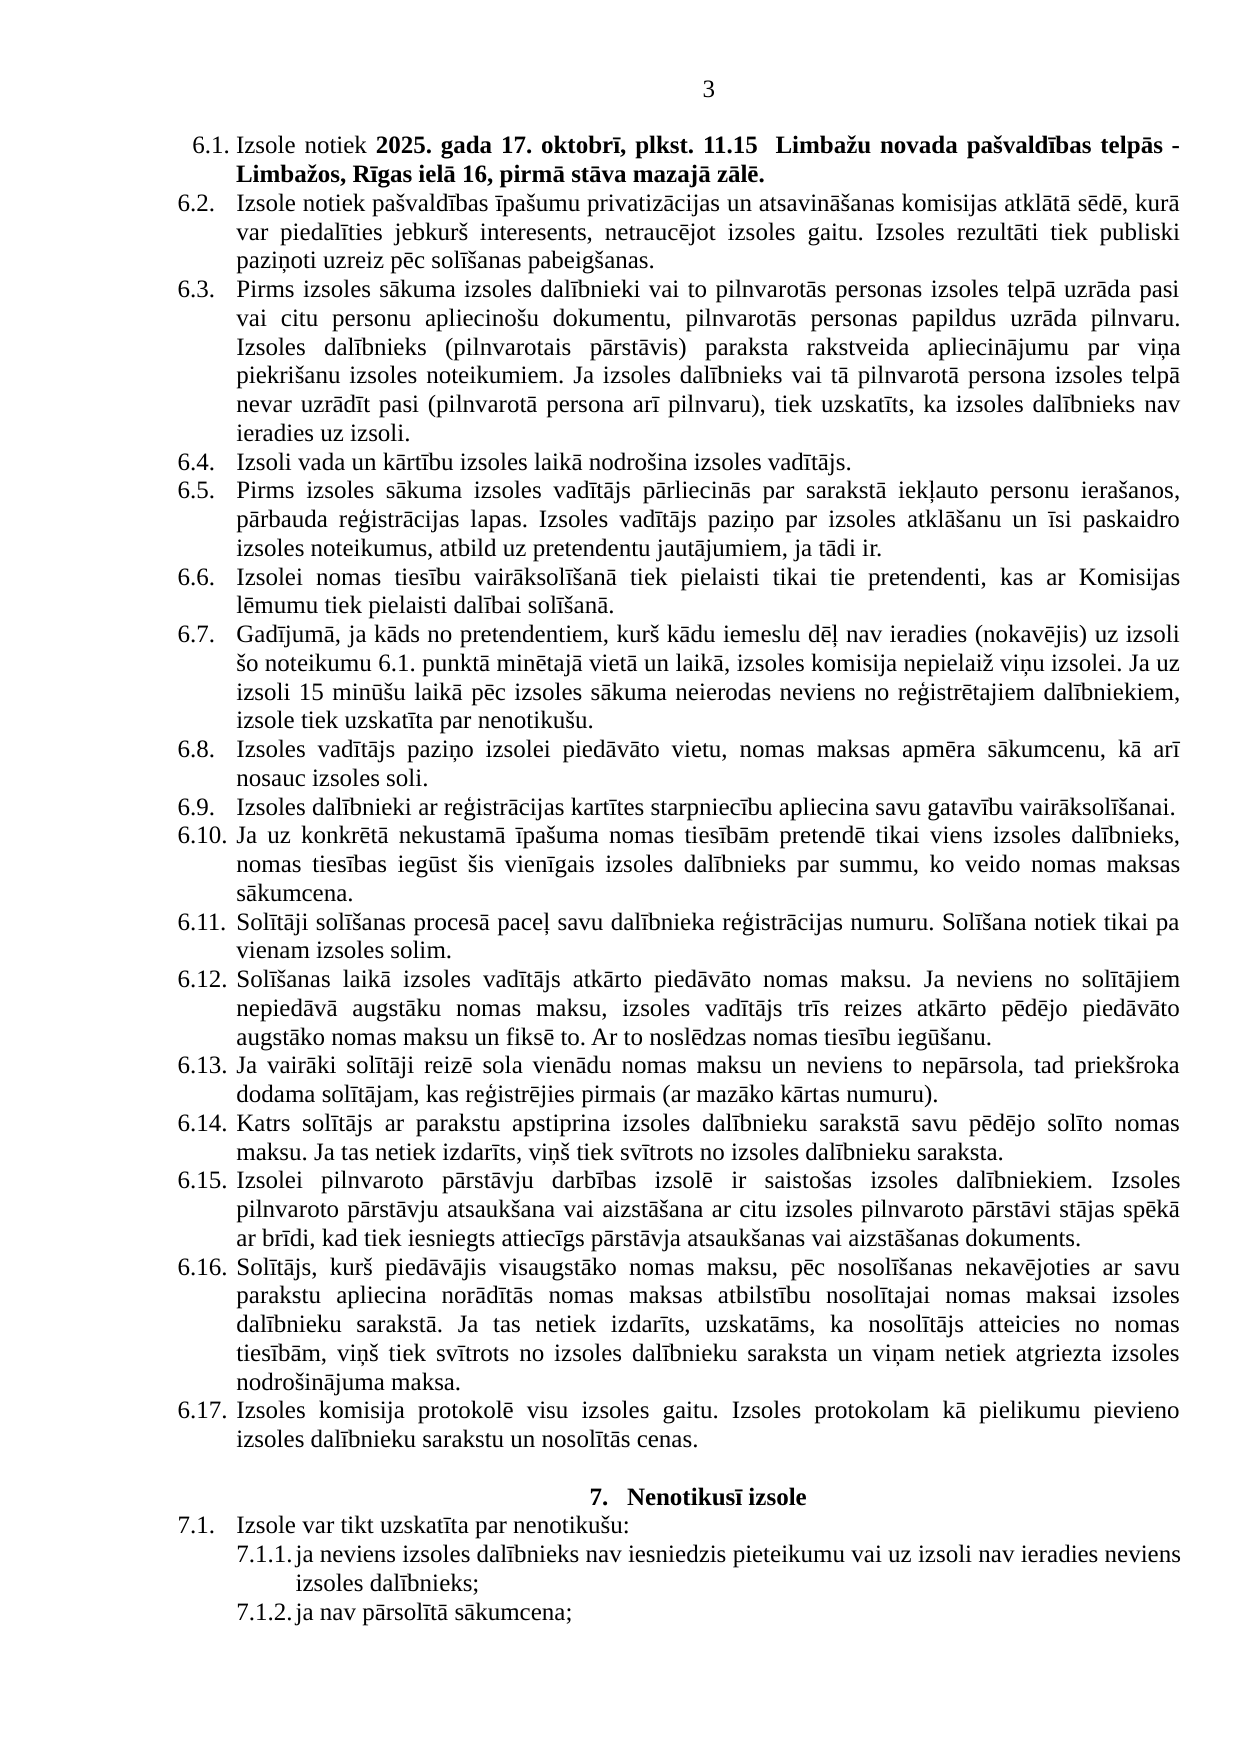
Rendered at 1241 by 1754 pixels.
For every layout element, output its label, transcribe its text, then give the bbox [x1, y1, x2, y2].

list Solītājs, kurš piedāvājis visaugstāko nomas maksu, pēc nosolīšanas nekavējoties ar savu parakstu apliecina norādītās nomas maksas atbilstību nosolītajai nomas maksai izsoles dalībnieku sarakstā. Ja tas netiek izdarīts, uzskatāms, ka nosolītājs atteicies no nomas tiesībām, viņš tiek svītrots no izsoles dalībnieku saraksta un viņam netiek atgriezta izsoles nodrošinājuma maksa. [177, 1252, 1181, 1396]
list Izsole notiek 2025. gada 17. oktobrī, plkst. 11.15 Limbažu novada pašvaldības telpās - Limbažos, Rīgas ielā 16, pirmā stāva mazajā zālē. [192, 131, 1181, 188]
list Solīšanas laikā izsoles vadītājs atkārto piedāvāto nomas maksu. Ja neviens no solītājiem nepiedāvā augstāku nomas maksu, izsoles vadītājs trīs reizes atkārto pēdējo piedāvāto augstāko nomas maksu un fiksē to. Ar to noslēdzas nomas tiesību iegūšanu. [177, 964, 1181, 1051]
list Izsoles komisija protokolē visu izsoles gaitu. Izsoles protokolam kā pielikumu pievieno izsoles dalībnieku sarakstu un nosolītās cenas. [177, 1396, 1181, 1453]
list Izsoles dalībnieki ar reģistrācijas kartītes starpniecību apliecina savu gatavību vairāksolīšanai. [177, 792, 1181, 821]
list Izsoli vada un kārtību izsoles laikā nodrošina izsoles vadītājs. [177, 447, 1181, 476]
list Izsolei nomas tiesību vairāksolīšanā tiek pielaisti tikai tie pretendenti, kas ar Komisijas lēmumu tiek pielaisti dalībai solīšanā. [177, 562, 1181, 619]
list Izsoles vadītājs paziņo izsolei piedāvāto vietu, nomas maksas apmēra sākumcenu, kā arī nosauc izsoles soli. [177, 734, 1181, 792]
list Izsole var tikt uzskatīta par nenotikušu: [177, 1511, 1181, 1539]
list ja neviens izsoles dalībnieks nav iesniedzis pieteikumu vai uz izsoli nav ieradies neviens izsoles dalībnieks; [236, 1539, 1181, 1597]
list Ja uz konkrētā nekustamā īpašuma nomas tiesībām pretendē tikai viens izsoles dalībnieks, nomas tiesības iegūst šis vienīgais izsoles dalībnieks par summu, ko veido nomas maksas sākumcena. [177, 821, 1181, 907]
list Katrs solītājs ar parakstu apstiprina izsoles dalībnieku sarakstā savu pēdējo solīto nomas maksu. Ja tas netiek izdarīts, viņš tiek svītrots no izsoles dalībnieku saraksta. [177, 1108, 1181, 1166]
list ja nav pārsolītā sākumcena; [236, 1597, 1181, 1626]
list Gadījumā, ja kāds no pretendentiem, kurš kādu iemeslu dēļ nav ieradies (nokavējis) uz izsoli šo noteikumu 6.1. punktā minētajā vietā un laikā, izsoles komisija nepielaiž viņu izsolei. Ja uz izsoli 15 minūšu laikā pēc izsoles sākuma neierodas neviens no reģistrētajiem dalībniekiem, izsole tiek uzskatīta par nenotikušu. [177, 619, 1181, 734]
list Solītāji solīšanas procesā paceļ savu dalībnieka reģistrācijas numuru. Solīšana notiek tikai pa vienam izsoles solim. [177, 907, 1181, 964]
list Pirms izsoles sākuma izsoles dalībnieki vai to pilnvarotās personas izsoles telpā uzrāda pasi vai citu personu apliecinošu dokumentu, pilnvarotās personas papildus uzrāda pilnvaru. Izsoles dalībnieks (pilnvarotais pārstāvis) paraksta rakstveida apliecinājumu par viņa piekrišanu izsoles noteikumiem. Ja izsoles dalībnieks vai tā pilnvarotā persona izsoles telpā nevar uzrādīt pasi (pilnvarotā persona arī pilnvaru), tiek uzskatīts, ka izsoles dalībnieks nav ieradies uz izsoli. [177, 274, 1181, 447]
list Izsolei pilnvaroto pārstāvju darbības izsolē ir saistošas izsoles dalībniekiem. Izsoles pilnvaroto pārstāvju atsaukšana vai aizstāšana ar citu izsoles pilnvaroto pārstāvi stājas spēkā ar brīdi, kad tiek iesniegts attiecīgs pārstāvja atsaukšanas vai aizstāšanas dokuments. [177, 1166, 1181, 1252]
list Ja vairāki solītāji reizē sola vienādu nomas maksu un neviens to nepārsola, tad priekšroka dodama solītājam, kas reģistrējies pirmais (ar mazāko kārtas numuru). [177, 1051, 1181, 1108]
list Pirms izsoles sākuma izsoles vadītājs pārliecinās par sarakstā iekļauto personu ierašanos, pārbauda reģistrācijas lapas. Izsoles vadītājs paziņo par izsoles atklāšanu un īsi paskaidro izsoles noteikumus, atbild uz pretendentu jautājumiem, ja tādi ir. [177, 476, 1181, 562]
list Izsole notiek pašvaldības īpašumu privatizācijas un atsavināšanas komisijas atklātā sēdē, kurā var piedalīties jebkurš interesents, netraucējot izsoles gaitu. Izsoles rezultāti tiek publiski paziņoti uzreiz pēc solīšanas pabeigšanas. [177, 188, 1181, 274]
list Nenotikusī izsole [215, 1482, 1181, 1511]
